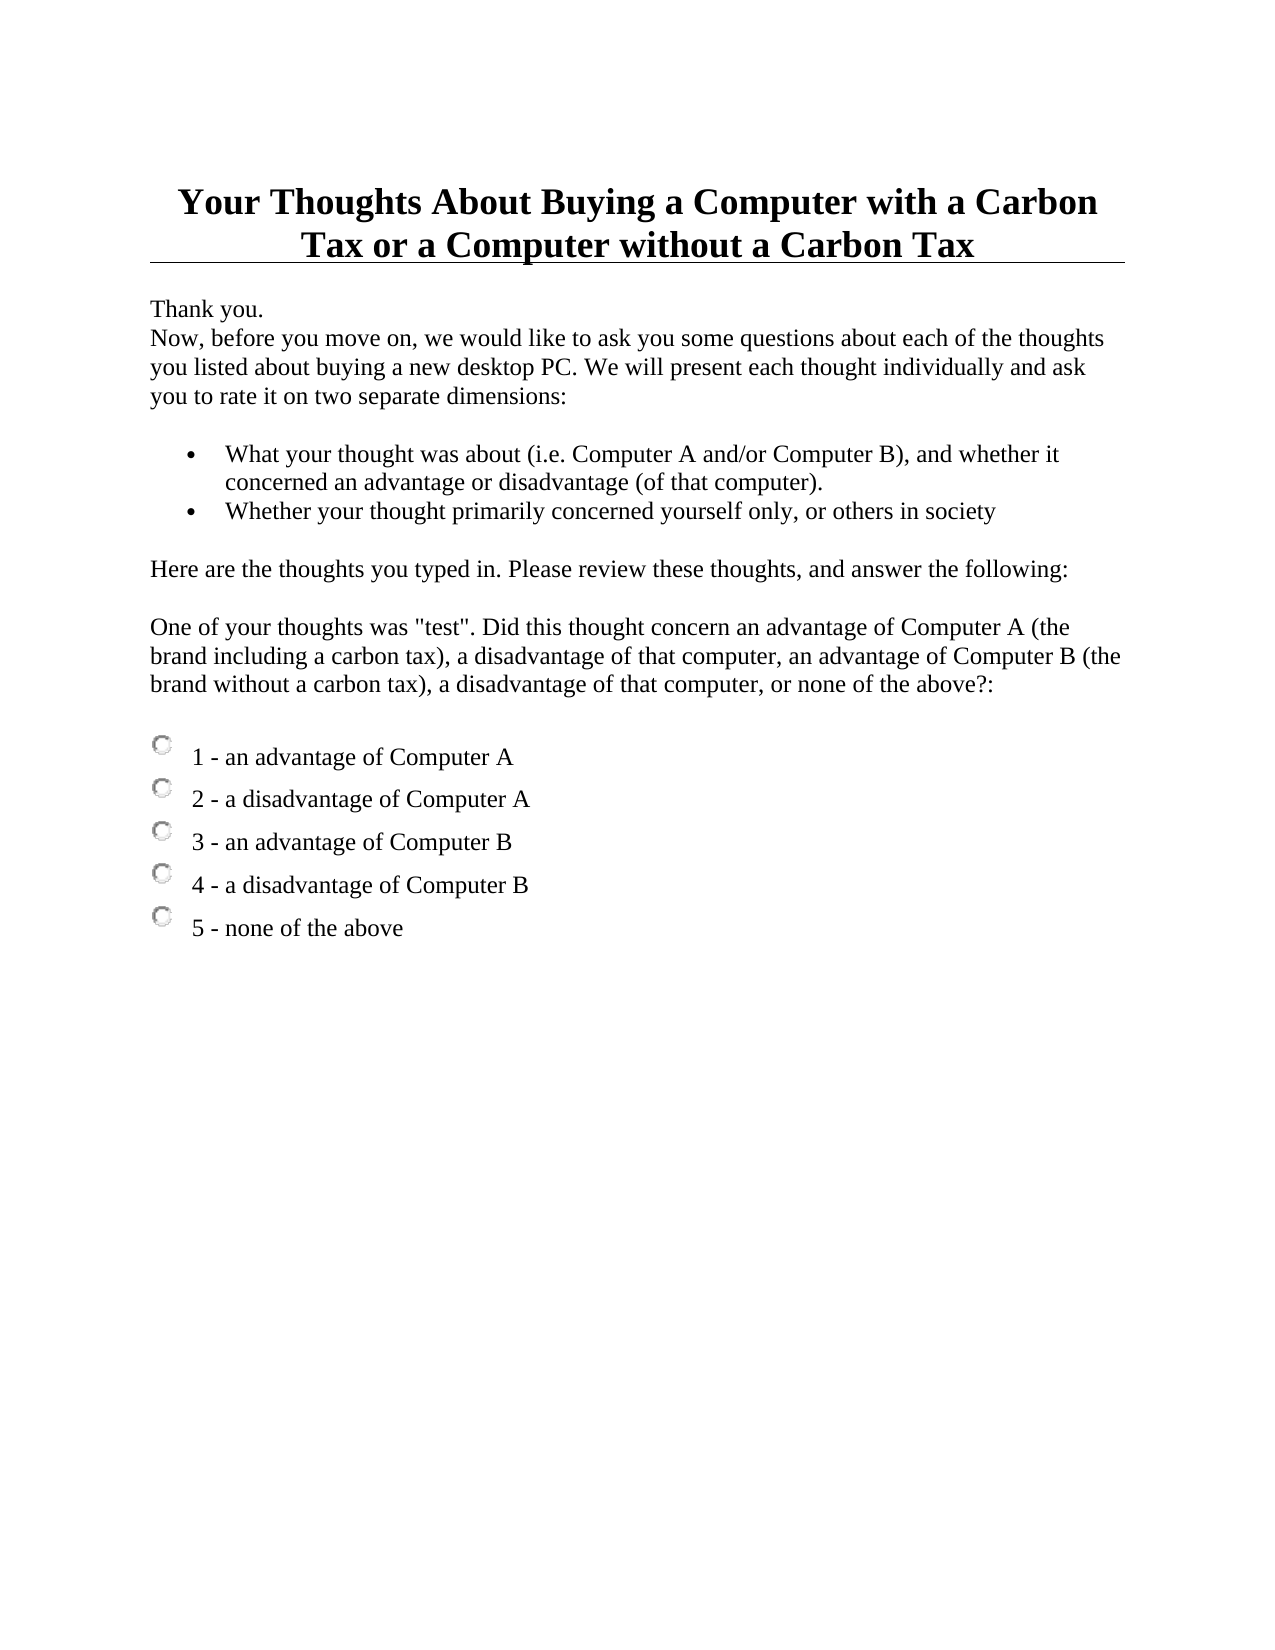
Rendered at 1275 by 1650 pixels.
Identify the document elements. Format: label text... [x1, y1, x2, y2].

text One of your thoughts was "test". Did this thought concern an advantage of Computer A (the brand including a carbon tax), a disadvantage of that computer, an advantage of Computer B (the brand without a carbon tax), a disadvantage of that computer, or none of the above?: [150, 612, 1125, 698]
text 1 - an advantage of Computer A 2 - a disadvantage of Computer A 3 - an advantage of Computer B 4 - a disadvantage of Computer B 5 - none of the above [150, 727, 1125, 942]
text Your Thoughts About Buying a Computer with a Carbon Tax or a Computer without a Carbon Tax [150, 179, 1125, 262]
list Whether your thought primarily concerned yourself only, or others in society [187, 496, 1125, 525]
text Here are the thoughts you typed in. Please review these thoughts, and answer the following: [150, 554, 1125, 583]
list What your thought was about (i.e. Computer A and/or Computer B), and whether it concerned an advantage or disadvantage (of that computer). [187, 439, 1125, 496]
text Thank you. Now, before you move on, we would like to ask you some questions about each of the thoughts you listed about buying a new desktop PC. We will present each thought individually and ask you to rate it on two separate dimensions: [150, 294, 1125, 409]
